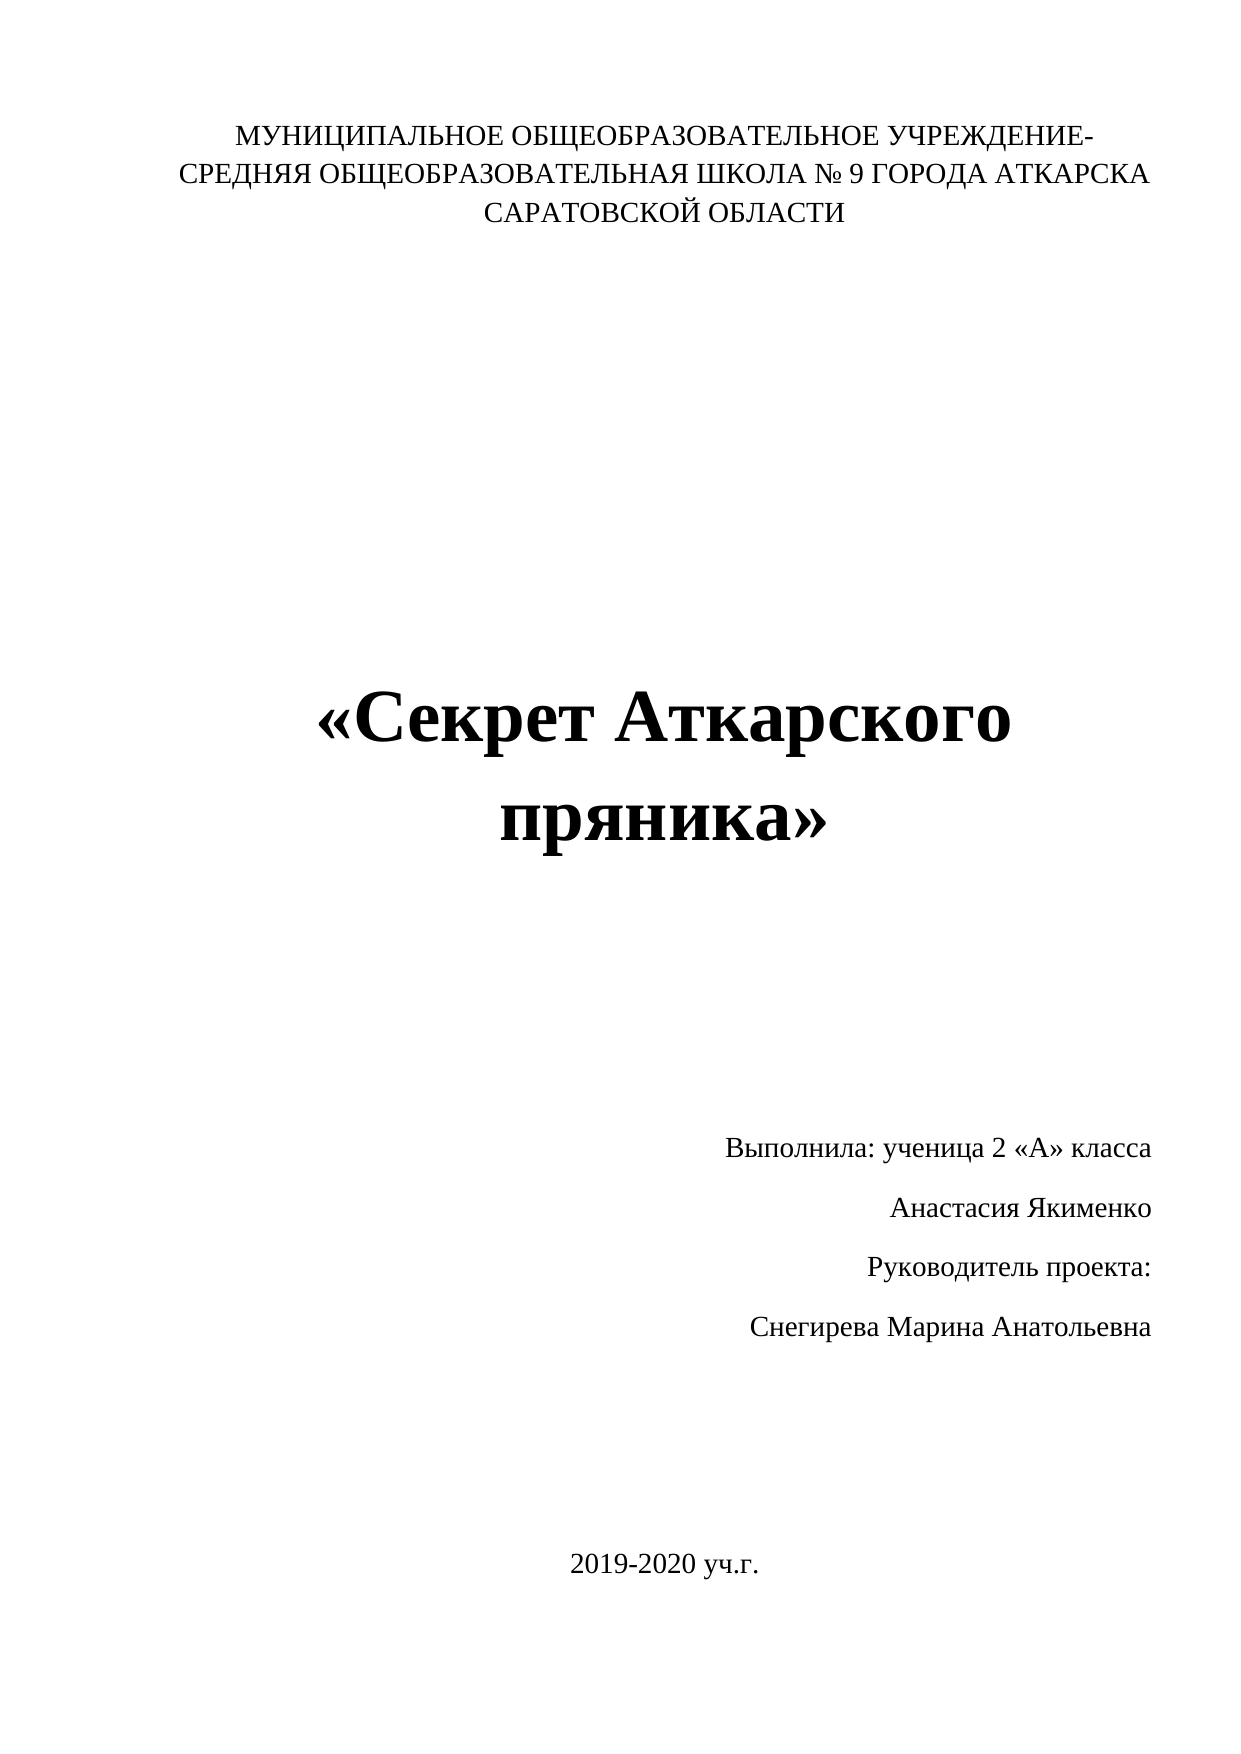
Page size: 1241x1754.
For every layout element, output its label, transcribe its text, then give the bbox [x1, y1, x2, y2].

text Выполнила: ученица 2 «А» класса [177, 1131, 1152, 1164]
text «Секрет Аткарского пряника» [177, 671, 1152, 857]
text Анастасия Якименко [177, 1190, 1152, 1223]
text Снегирева Марина Анатольевна [177, 1309, 1152, 1342]
text МУНИЦИПАЛЬНОЕ ОБЩЕОБРАЗОВАТЕЛЬНОЕ УЧРЕЖДЕНИЕ- СРЕДНЯЯ ОБЩЕОБРАЗОВАТЕЛЬНАЯ ШКОЛА № 9 ГОРОДА АТКАРСКА САРАТОВСКОЙ ОБЛАСТИ [177, 118, 1152, 229]
text 2019-2020 уч.г. [177, 1546, 1152, 1580]
text Руководитель проекта: [177, 1249, 1152, 1283]
